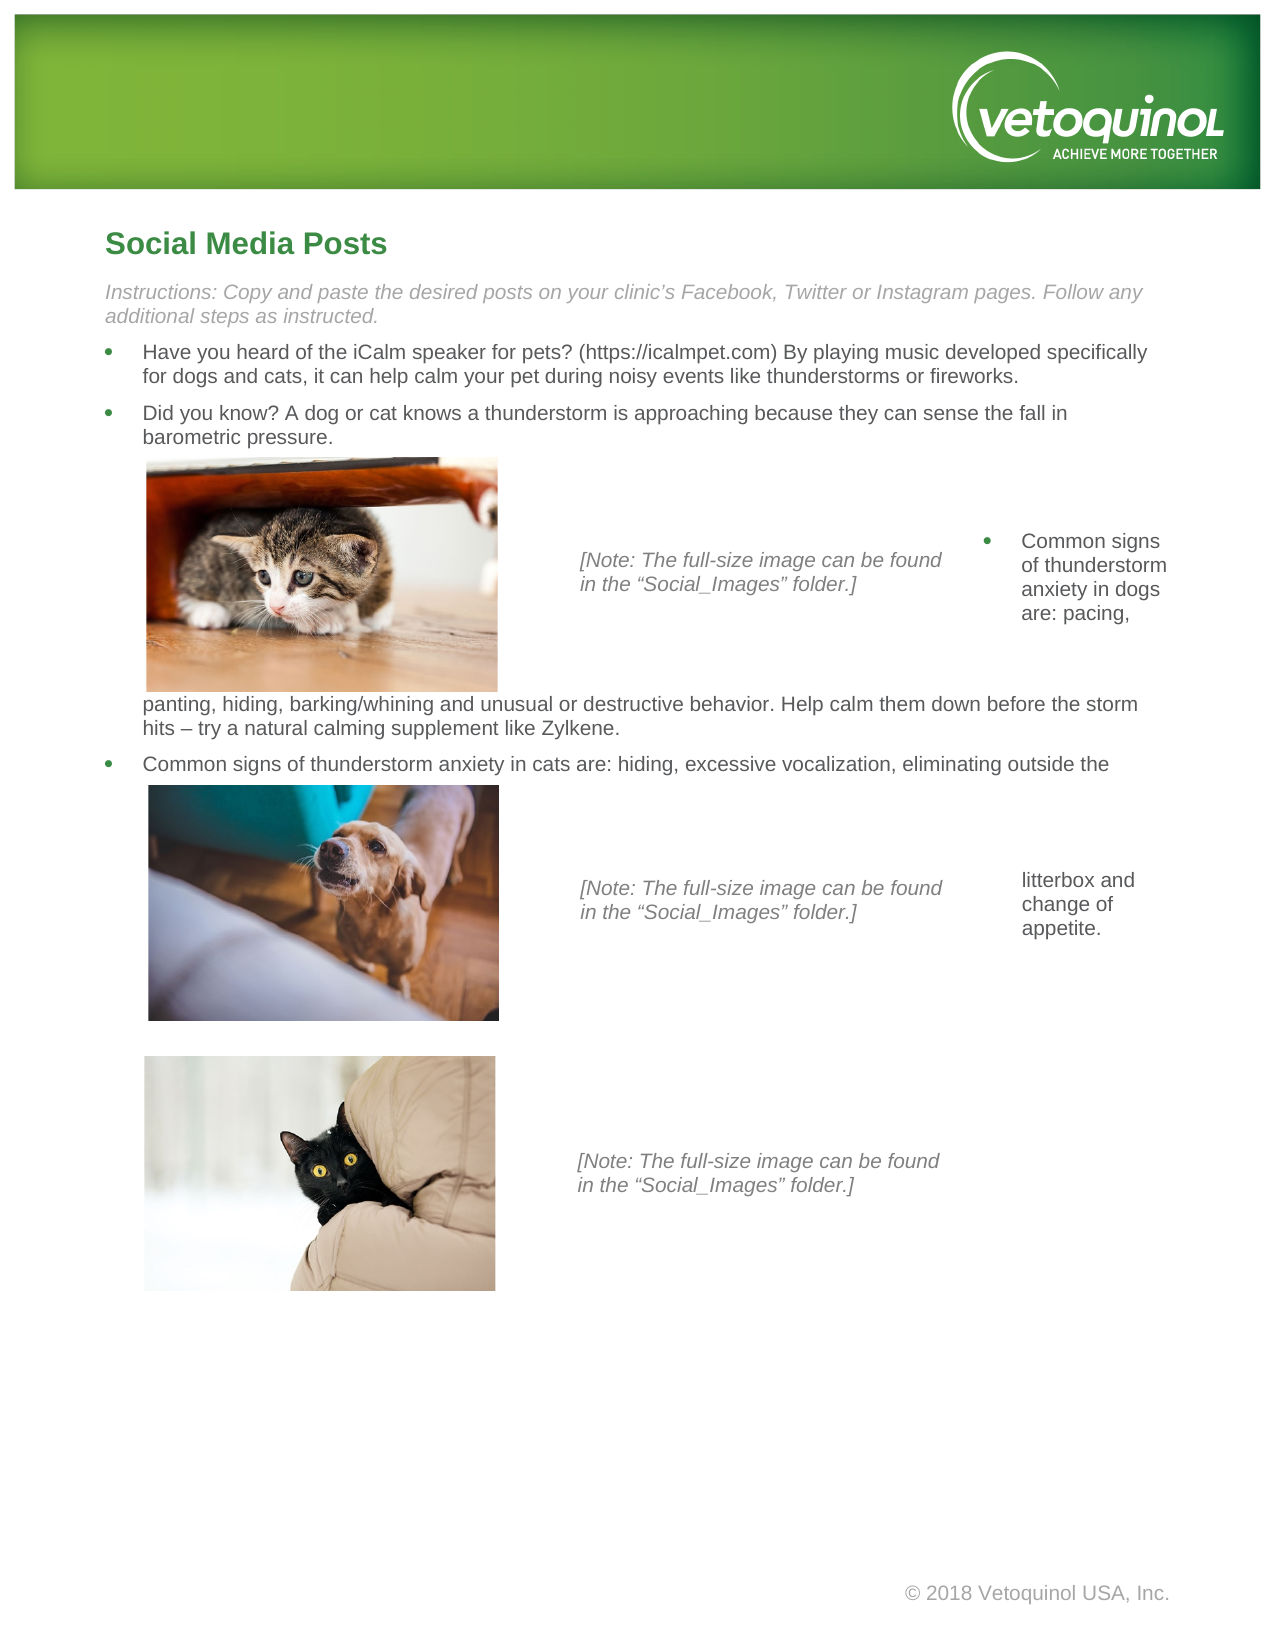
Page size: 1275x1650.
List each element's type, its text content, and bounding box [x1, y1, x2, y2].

list Have you heard of the iCalm speaker for pets? (https://icalmpet.com) By playing music developed specifically for dogs and cats, it can help calm your pet during noisy events like thunderstorms or fireworks. [105, 340, 1170, 388]
subtitle Social Media Posts [105, 225, 1170, 261]
list Common signs of thunderstorm anxiety in cats are: hiding, excessive vocalization, eliminating outside the litterbox and change of appetite. [105, 752, 1170, 940]
picture [148, 785, 499, 1021]
subtitle Instructions: Copy and paste the desired posts on your clinic’s Facebook, Twitter or Instagram pages. Follow any additional steps as instructed. [105, 280, 1170, 328]
list Did you know? A dog or cat knows a thunderstorm is approaching because they can sense the fall in barometric pressure. [105, 401, 1170, 449]
picture [0, 1, 1275, 192]
picture [146, 457, 498, 692]
picture [144, 1056, 496, 1291]
